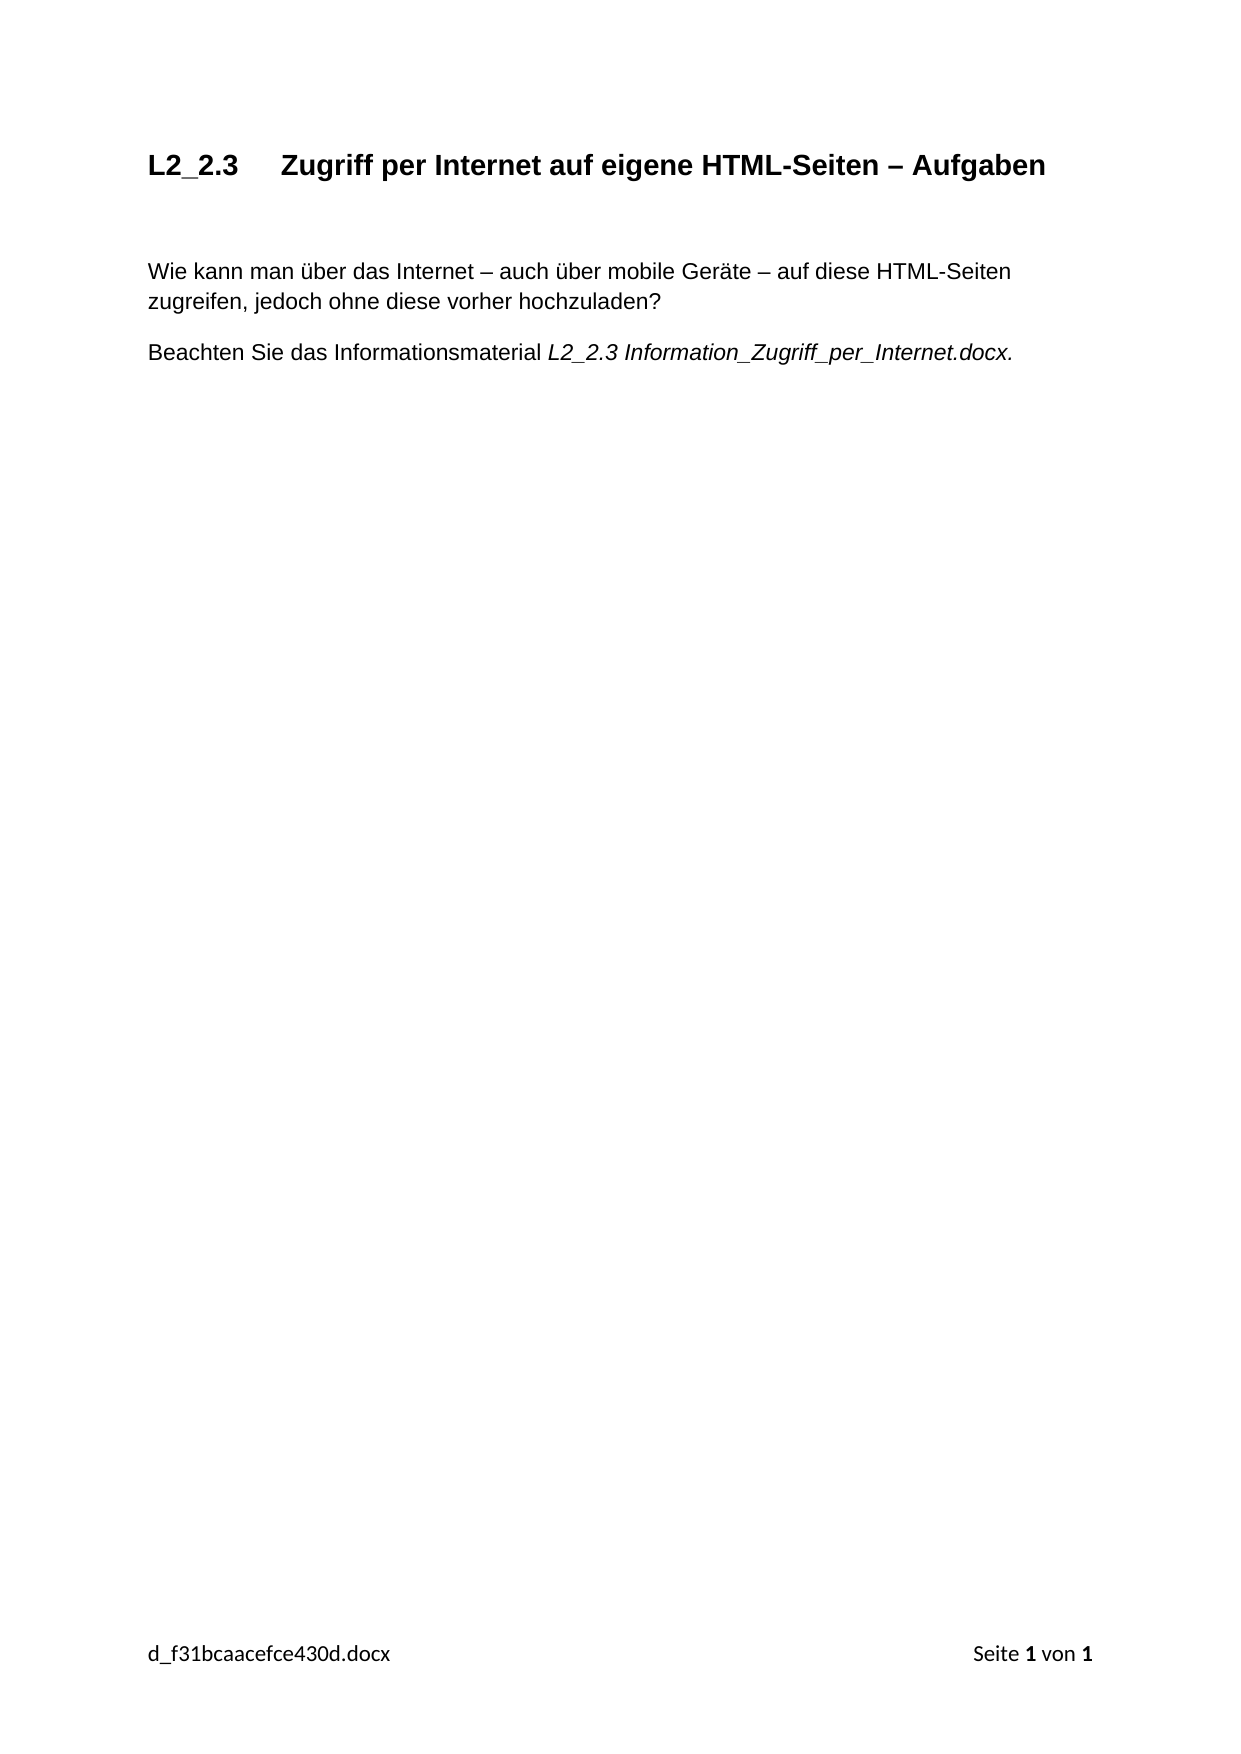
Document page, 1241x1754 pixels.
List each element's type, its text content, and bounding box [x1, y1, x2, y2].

text Wie kann man über das Internet – auch über mobile Geräte – auf diese HTML-Seiten zugreifen, jedoch ohne diese vorher hochzuladen? [148, 258, 1093, 314]
text L2_2.3 Zugriff per Internet auf eigene HTML-Seiten – Aufgaben [148, 148, 1093, 181]
text Beachten Sie das Informationsmaterial L2_2.3 Information_Zugriff_per_Internet.docx. [148, 339, 1093, 366]
